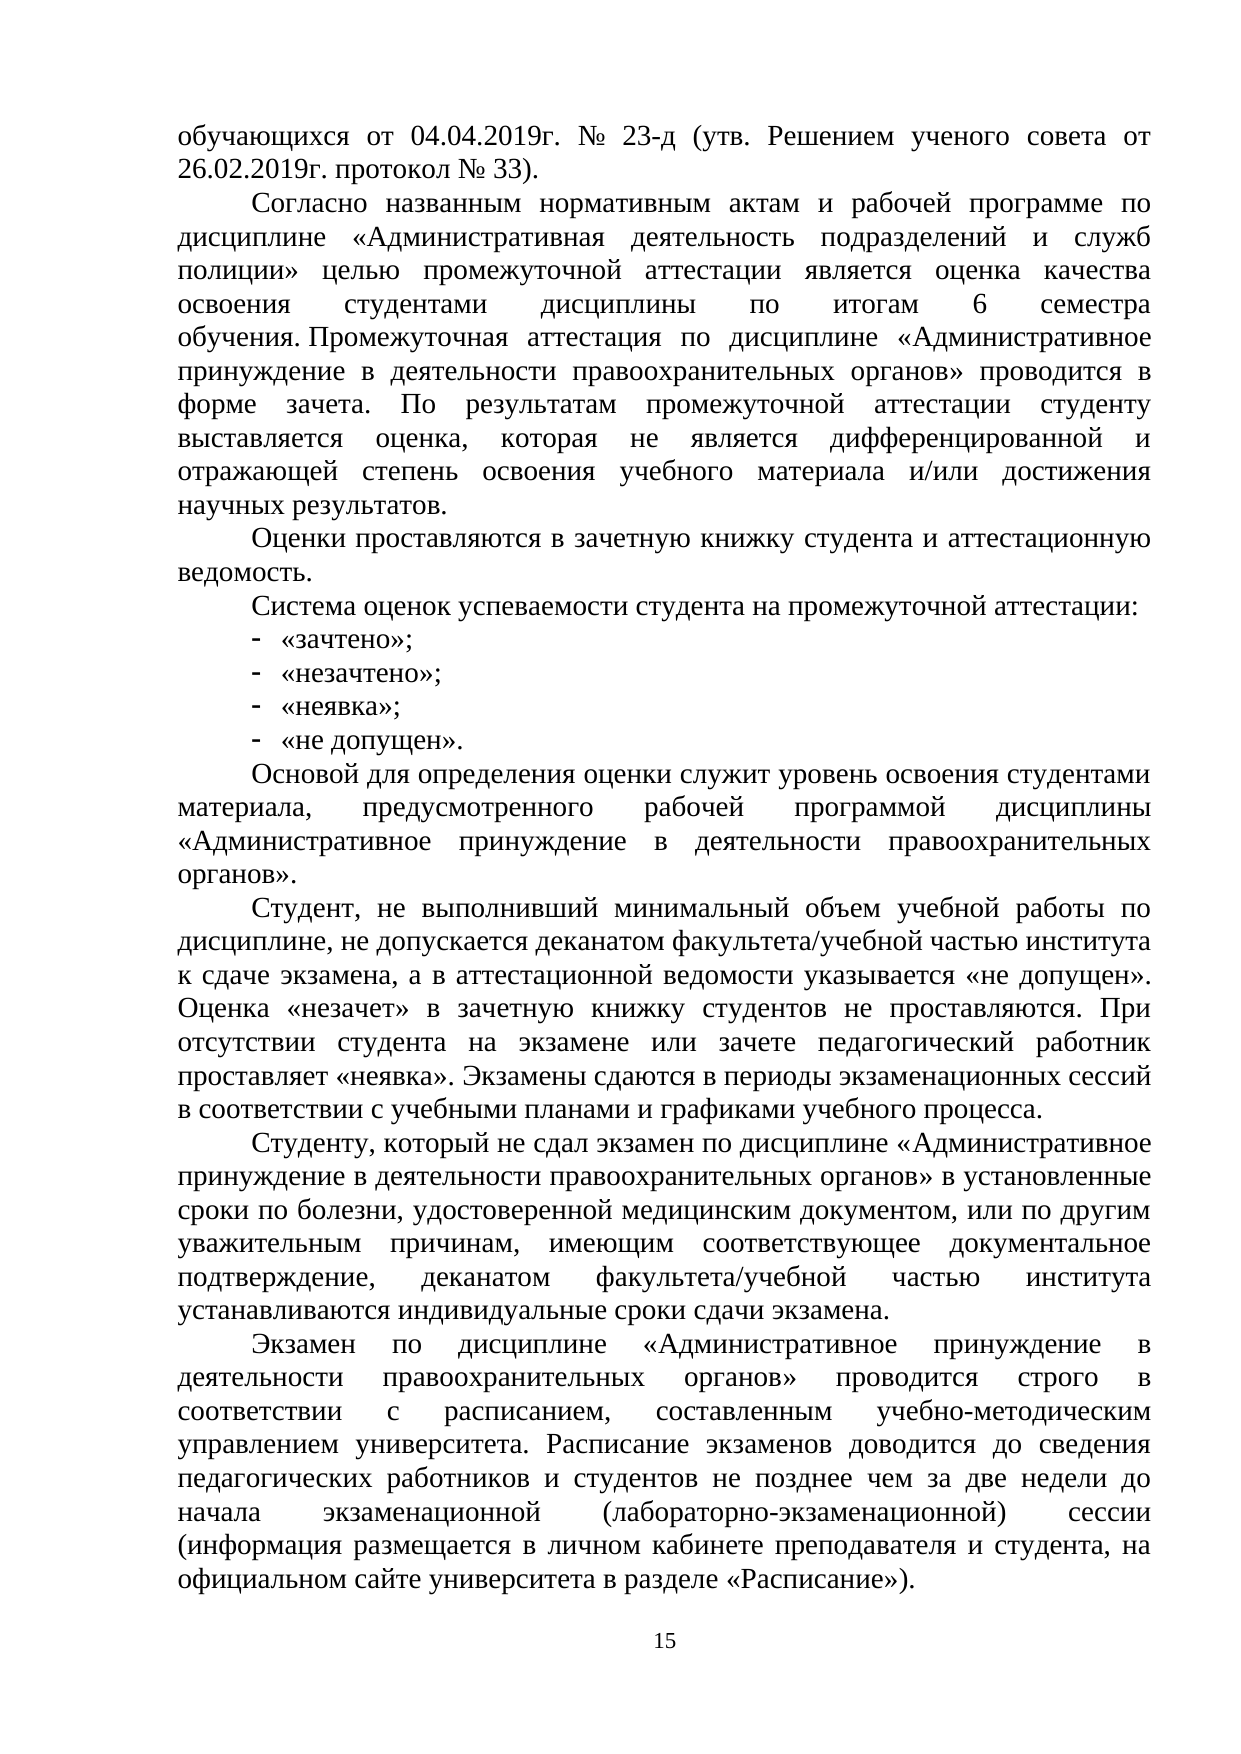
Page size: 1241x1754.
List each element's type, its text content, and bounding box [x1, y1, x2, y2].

text Основой для определения оценки служит уровень освоения студентами материала, предусмотренного рабочей программой дисциплины «Административное принуждение в деятельности правоохранительных органов». [177, 756, 1152, 890]
list «неявка»; [177, 688, 1152, 722]
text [177, 118, 1152, 185]
text Согласно названным нормативным актам и рабочей программе по дисциплине «Административная деятельность подразделений и служб полиции» целью промежуточной аттестации является оценка качества освоения студентами дисциплины по итогам 6 семестра обучения. Промежуточная аттестация по дисциплине «Административное принуждение в деятельности правоохранительных органов» проводится в форме зачета. По результатам промежуточной аттестации студенту выставляется оценка, которая не является дифференцированной и отражающей степень освоения учебного материала и/или достижения научных результатов. [177, 185, 1152, 521]
list «зачтено»; [177, 621, 1152, 655]
text Экзамен по дисциплине «Административное принуждение в деятельности правоохранительных органов» проводится строго в соответствии с расписанием, составленным учебно-методическим управлением университета. Расписание экзаменов доводится до сведения педагогических работников и студентов не позднее чем за две недели до начала экзаменационной (лабораторно-экзаменационной) сессии (информация размещается в личном кабинете преподавателя и студента, на официальном сайте университета в разделе «Расписание»). [177, 1326, 1152, 1594]
text Студенту, который не сдал экзамен по дисциплине «Административное принуждение в деятельности правоохранительных органов» в установленные сроки по болезни, удостоверенной медицинским документом, или по другим уважительным причинам, имеющим соответствующее документальное подтверждение, деканатом факультета/учебной частью института устанавливаются индивидуальные сроки сдачи экзамена. [177, 1125, 1152, 1326]
text Оценки проставляются в зачетную книжку студента и аттестационную ведомость. [177, 521, 1152, 588]
list «незачтено»; [177, 655, 1152, 688]
text Студент, не выполнивший минимальный объем учебной работы по дисциплине, не допускается деканатом факультета/учебной частью института к сдаче экзамена, а в аттестационной ведомости указывается «не допущен». Оценка «незачет» в зачетную книжку студентов не проставляются. При отсутствии студента на экзамене или зачете педагогический работник проставляет «неявка». Экзамены сдаются в периоды экзаменационных сессий в соответствии с учебными планами и графиками учебного процесса. [177, 890, 1152, 1125]
list «не допущен». [177, 722, 1152, 756]
text Система оценок успеваемости студента на промежуточной аттестации: [177, 588, 1152, 621]
